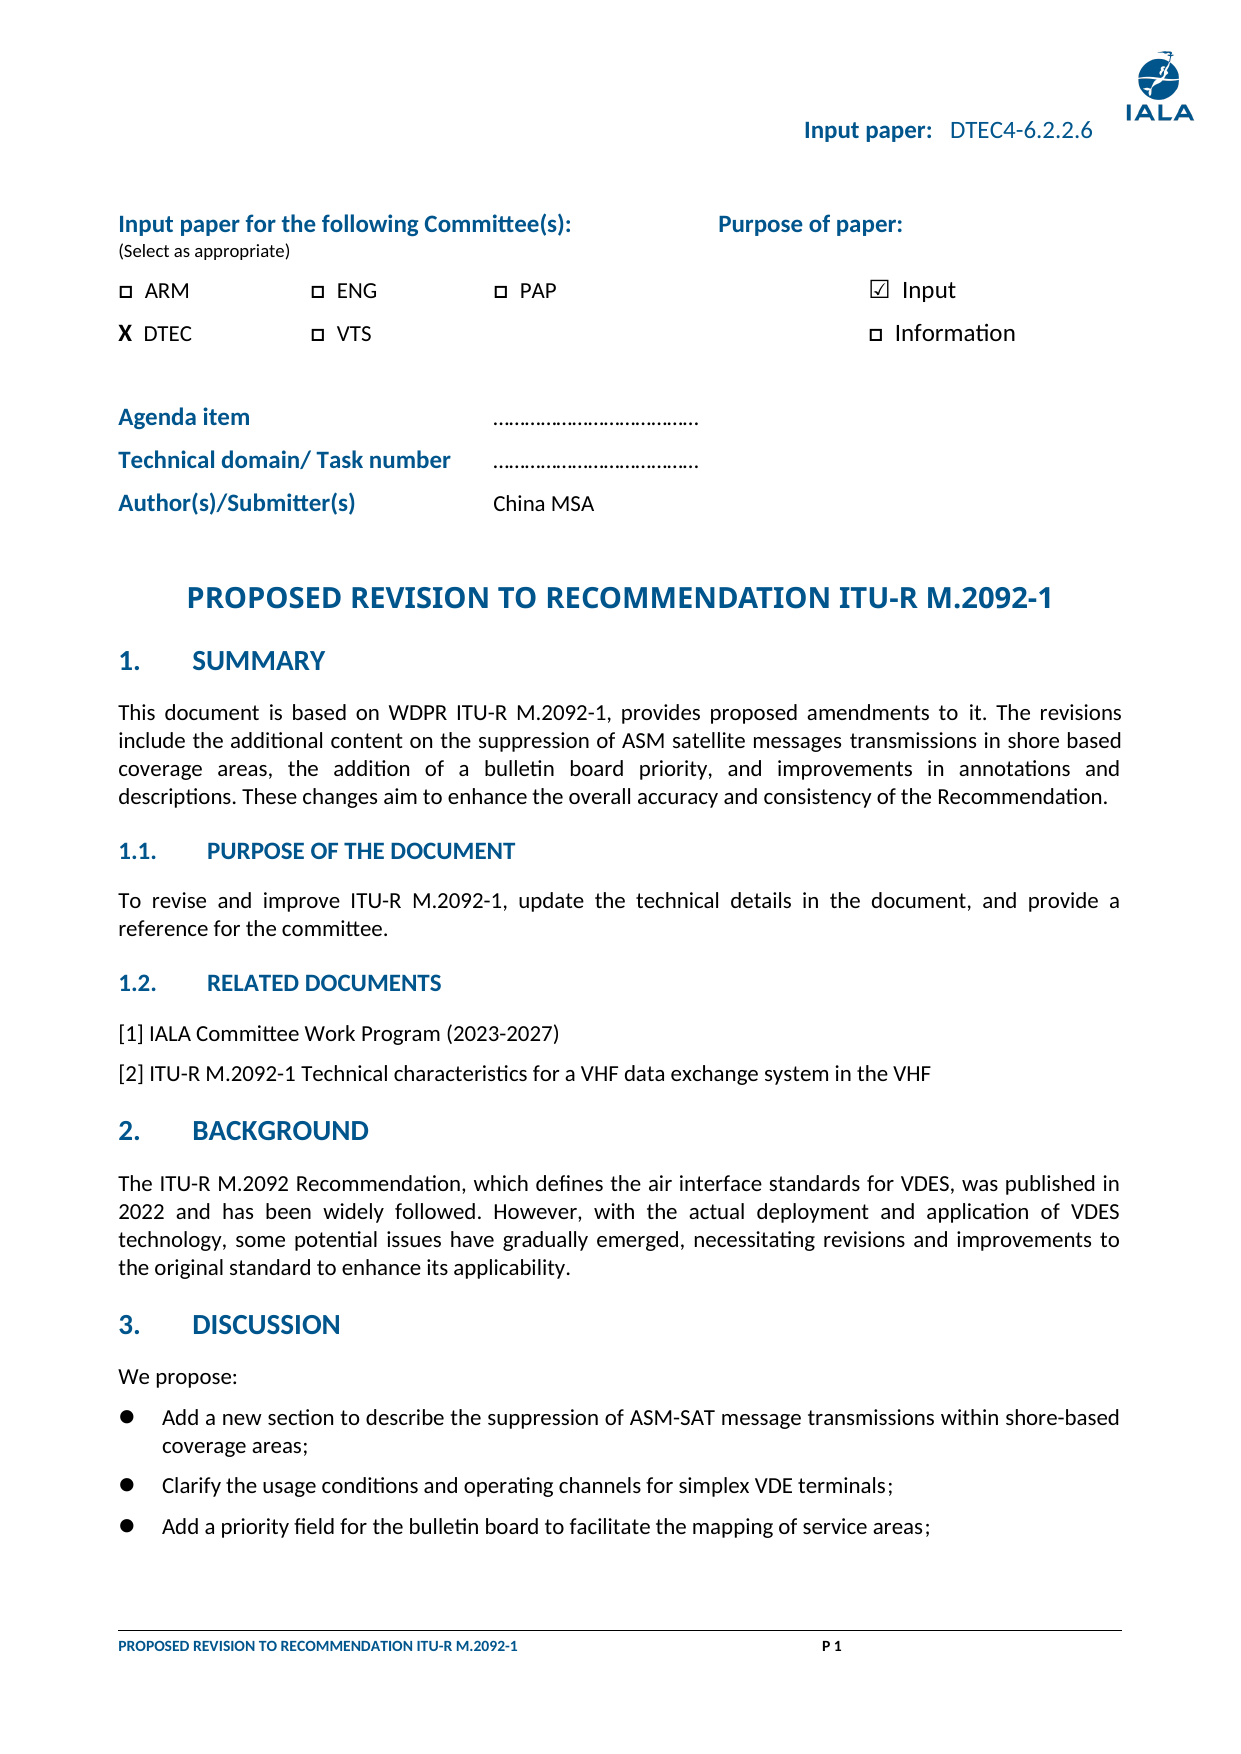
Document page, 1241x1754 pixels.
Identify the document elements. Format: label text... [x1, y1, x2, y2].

list Clarify the usage conditions and operating channels for simplex VDE terminals; [118, 1472, 1122, 1499]
text To revise and improve ITU-R M.2092-1, update the technical details in the document, and provide a reference for the committee. [118, 887, 1122, 943]
text We propose: [118, 1362, 1122, 1391]
text Author(s)/Submitter(s) China MSA [118, 487, 1122, 518]
subtitle Background [118, 1112, 1122, 1148]
subtitle Discussion [118, 1306, 1122, 1342]
text Technical domain/ Task number ………………………………… [118, 444, 1122, 475]
text Agenda item ………………………………… [118, 401, 1122, 432]
list Add a new section to describe the suppression of ASM-SAT message transmissions within shore-based coverage areas; [118, 1403, 1122, 1459]
text □ ARM □ ENG □ PAP ☑ Input [118, 274, 1122, 305]
title PROPOSED REVISION TO recommendation ITU-R M.2092-1 [118, 577, 1122, 617]
subtitle Related documents [118, 968, 1122, 998]
picture [1111, 43, 1206, 136]
text Input paper for the following Committee(s): Purpose of paper: [118, 209, 1122, 239]
subtitle Purpose of the document [118, 835, 1122, 866]
text (Select as appropriate) [118, 239, 1122, 262]
text X DTEC □ VTS □ Information [118, 318, 1122, 348]
text Input paper: DTEC4-6.2.2.6 [118, 118, 1122, 143]
text [1] IALA Committee Work Program (2023-2027) [118, 1019, 1122, 1047]
list Add a priority field for the bulletin board to facilitate the mapping of service areas; [118, 1512, 1122, 1540]
text The ITU-R M.2092 Recommendation, which defines the air interface standards for VDES, was published in 2022 and has been widely followed. However, with the actual deployment and application of VDES technology, some potential issues have gradually emerged, necessitating revisions and improvements to the original standard to enhance its applicability. [118, 1169, 1122, 1281]
subtitle Summary [118, 642, 1122, 677]
text This document is based on WDPR ITU-R M.2092-1, provides proposed amendments to it. The revisions include the additional content on the suppression of ASM satellite messages transmissions in shore based coverage areas, the addition of a bulletin board priority, and improvements in annotations and descriptions. These changes aim to enhance the overall accuracy and consistency of the Recommendation. [118, 698, 1122, 810]
text [2] ITU-R M.2092-1 Technical characteristics for a VHF data exchange system in the VHF [118, 1059, 1122, 1087]
